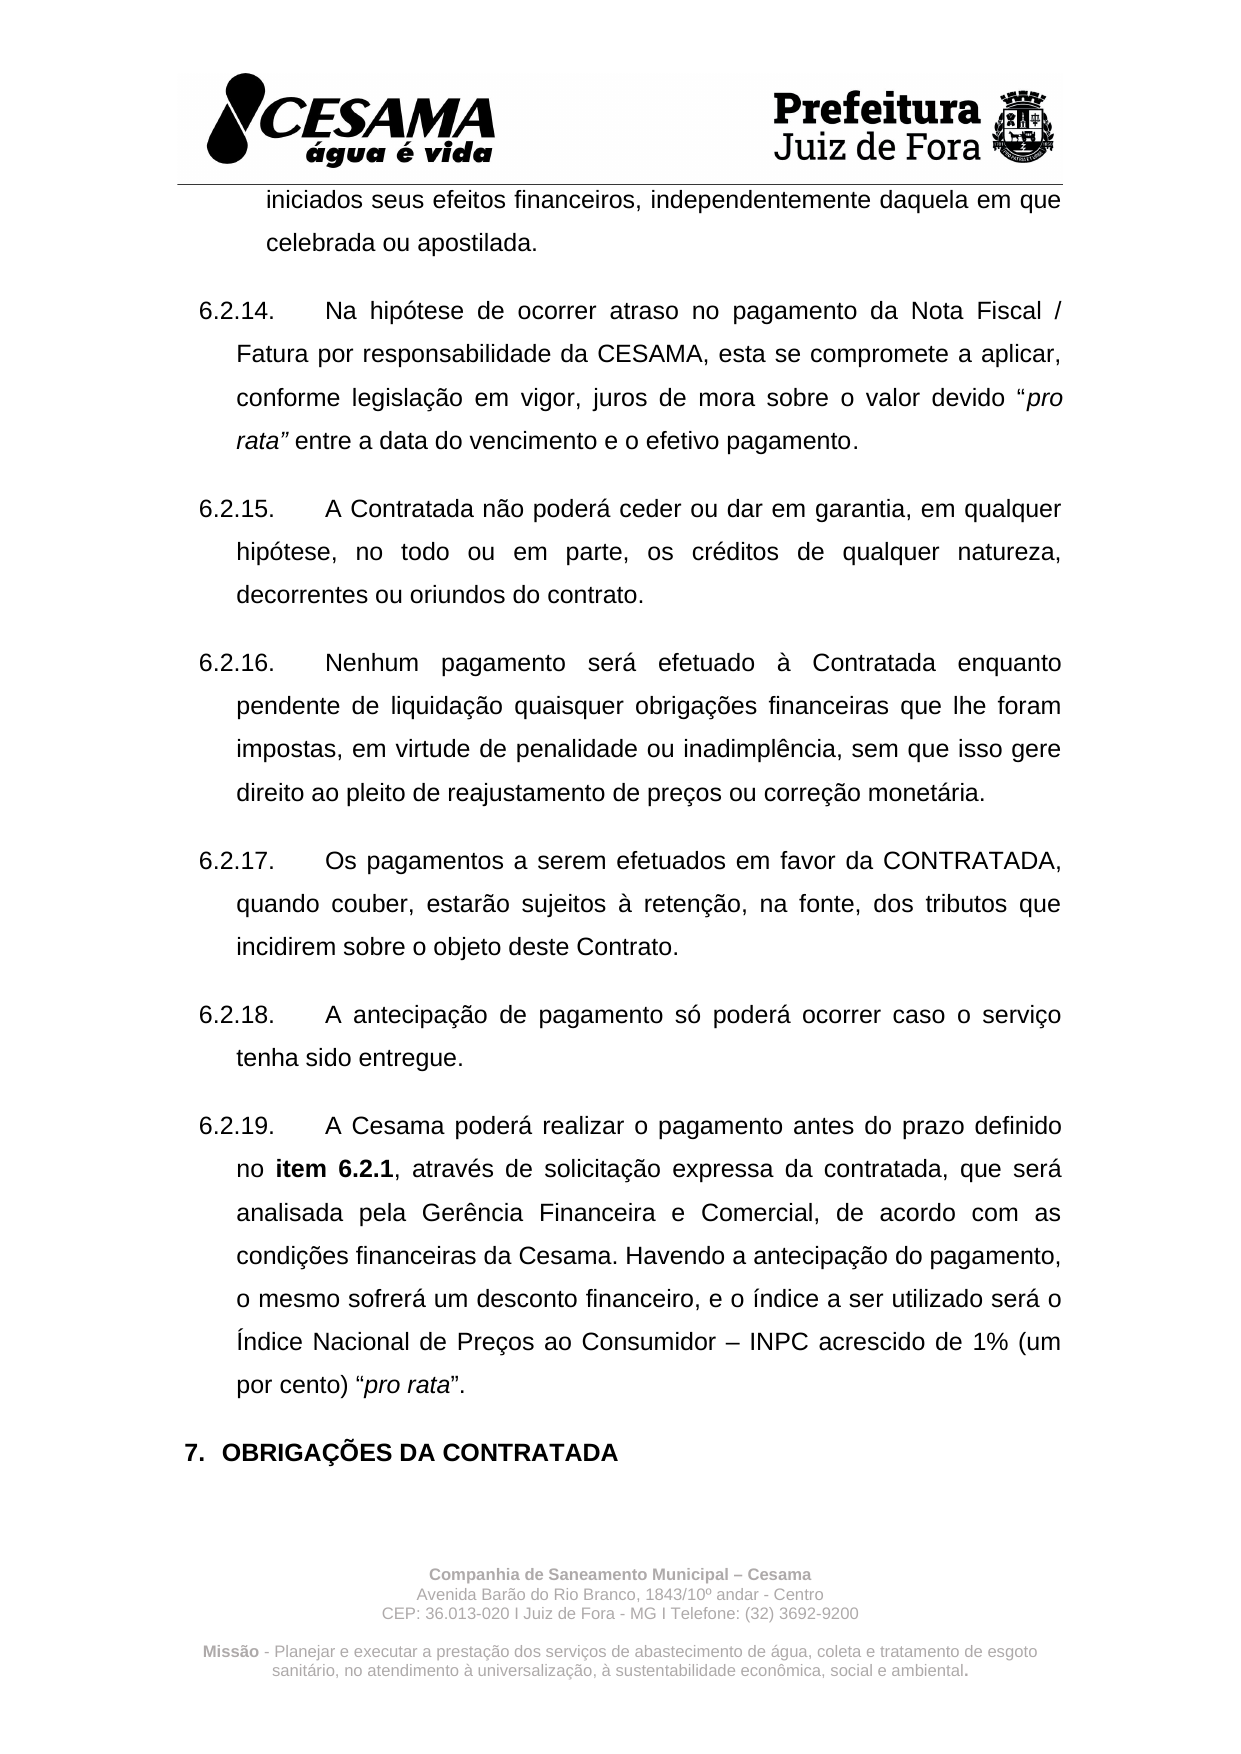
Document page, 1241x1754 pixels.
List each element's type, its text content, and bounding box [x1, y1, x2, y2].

list A antecipação de pagamento só poderá ocorrer caso o serviço tenha sido entregue. [199, 1000, 1063, 1072]
list OBRIGAÇÕES DA CONTRATADA [184, 1438, 1063, 1467]
list Nenhum pagamento será efetuado à Contratada enquanto pendente de liquidação quaisquer obrigações financeiras que lhe foram impostas, em virtude de penalidade ou inadimplência, sem que isso gere direito ao pleito de reajustamento de preços ou correção monetária. [199, 648, 1063, 806]
list A Contratada não poderá ceder ou dar em garantia, em qualquer hipótese, no todo ou em parte, os créditos de qualquer natureza, decorrentes ou oriundos do contrato. [199, 494, 1063, 609]
list Os pagamentos a serem efetuados em favor da CONTRATADA, quando couber, estarão sujeitos à retenção, na fonte, dos tributos que incidirem sobre o objeto deste Contrato. [199, 846, 1063, 961]
list A Cesama poderá realizar o pagamento antes do prazo definido no item 6.2.1, através de solicitação expressa da contratada, que será analisada pela Gerência Financeira e Comercial, de acordo com as condições financeiras da Cesama. Havendo a antecipação do pagamento, o mesmo sofrerá um desconto financeiro, e o índice a ser utilizado será o Índice Nacional de Preços ao Consumidor – INPC acrescido de 1% (um por cento) “pro rata”. [199, 1111, 1063, 1399]
picture [177, 73, 1063, 185]
list Na hipótese de ocorrer atraso no pagamento da Nota Fiscal / Fatura por responsabilidade da CESAMA, esta se compromete a aplicar, conforme legislação em vigor, juros de mora sobre o valor devido “pro rata” entre a data do vencimento e o efetivo pagamento. [199, 296, 1063, 454]
